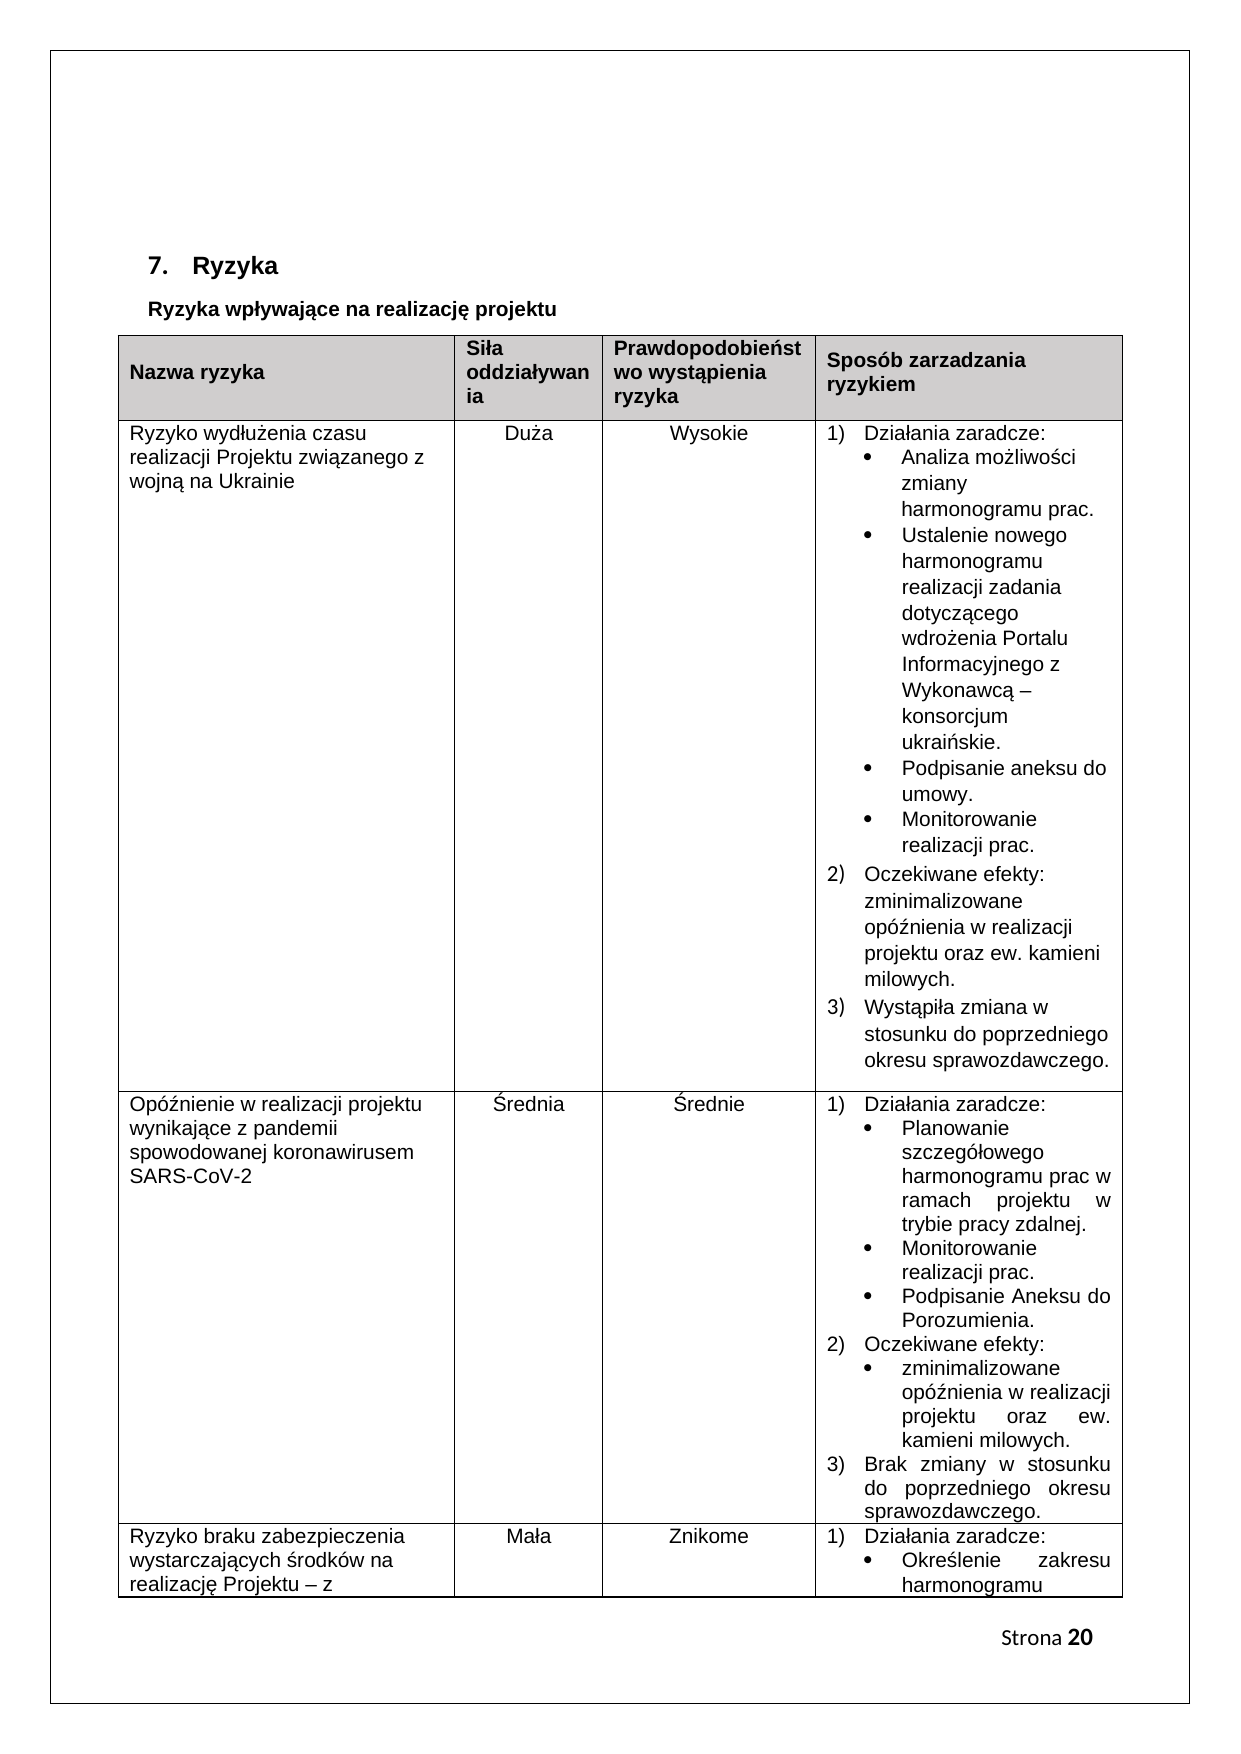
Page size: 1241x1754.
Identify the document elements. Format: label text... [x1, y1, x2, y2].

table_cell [816, 1524, 1122, 1596]
table_header Nazwa ryzyka [119, 336, 454, 420]
table_cell Działania zaradcze: Analiza możliwości zmiany harmonogramu prac. Ustalenie nowego harmonogramu realizacji zadania dotyczącego wdrożenia Portalu Informacyjnego z Wykonawcą – konsorcjum ukraińskie. Podpisanie aneksu do umowy. Monitorowanie realizacji prac. Oczekiwane efekty: zminimalizowane opóźnienia w realizacji projektu oraz ew. kamieni milowych. Wystąpiła zmiana w stosunku do poprzedniego okresu sprawozdawczego. [816, 421, 1122, 1091]
table_cell Wysokie [603, 421, 815, 1091]
table_cell Średnie [603, 1092, 815, 1523]
table_cell Mała [455, 1524, 602, 1596]
table_cell Działania zaradcze: Planowanie szczegółowego harmonogramu prac w ramach projektu w trybie pracy zdalnej. Monitorowanie realizacji prac. Podpisanie Aneksu do Porozumienia. Oczekiwane efekty: zminimalizowane opóźnienia w realizacji projektu oraz ew. kamieni milowych. Brak zmiany w stosunku do poprzedniego okresu sprawozdawczego. [816, 1092, 1122, 1523]
table_header Siła oddziaływania [455, 336, 602, 420]
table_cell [119, 1524, 454, 1596]
table_header Prawdopodobieństwo wystąpienia ryzyka [603, 336, 815, 420]
table_cell Średnia [455, 1092, 602, 1523]
table_cell Ryzyko wydłużenia czasu realizacji Projektu związanego z wojną na Ukrainie [119, 421, 454, 1091]
table_cell Opóźnienie w realizacji projektu wynikające z pandemii spowodowanej koronawirusem SARS-CoV-2 [119, 1092, 454, 1523]
table_cell Znikome [603, 1524, 815, 1596]
list Ryzyka [148, 248, 1093, 281]
text Ryzyka wpływające na realizację projektu [148, 296, 1093, 320]
table_cell Duża [455, 421, 602, 1091]
table_header Sposób zarzadzania ryzykiem [816, 336, 1122, 420]
